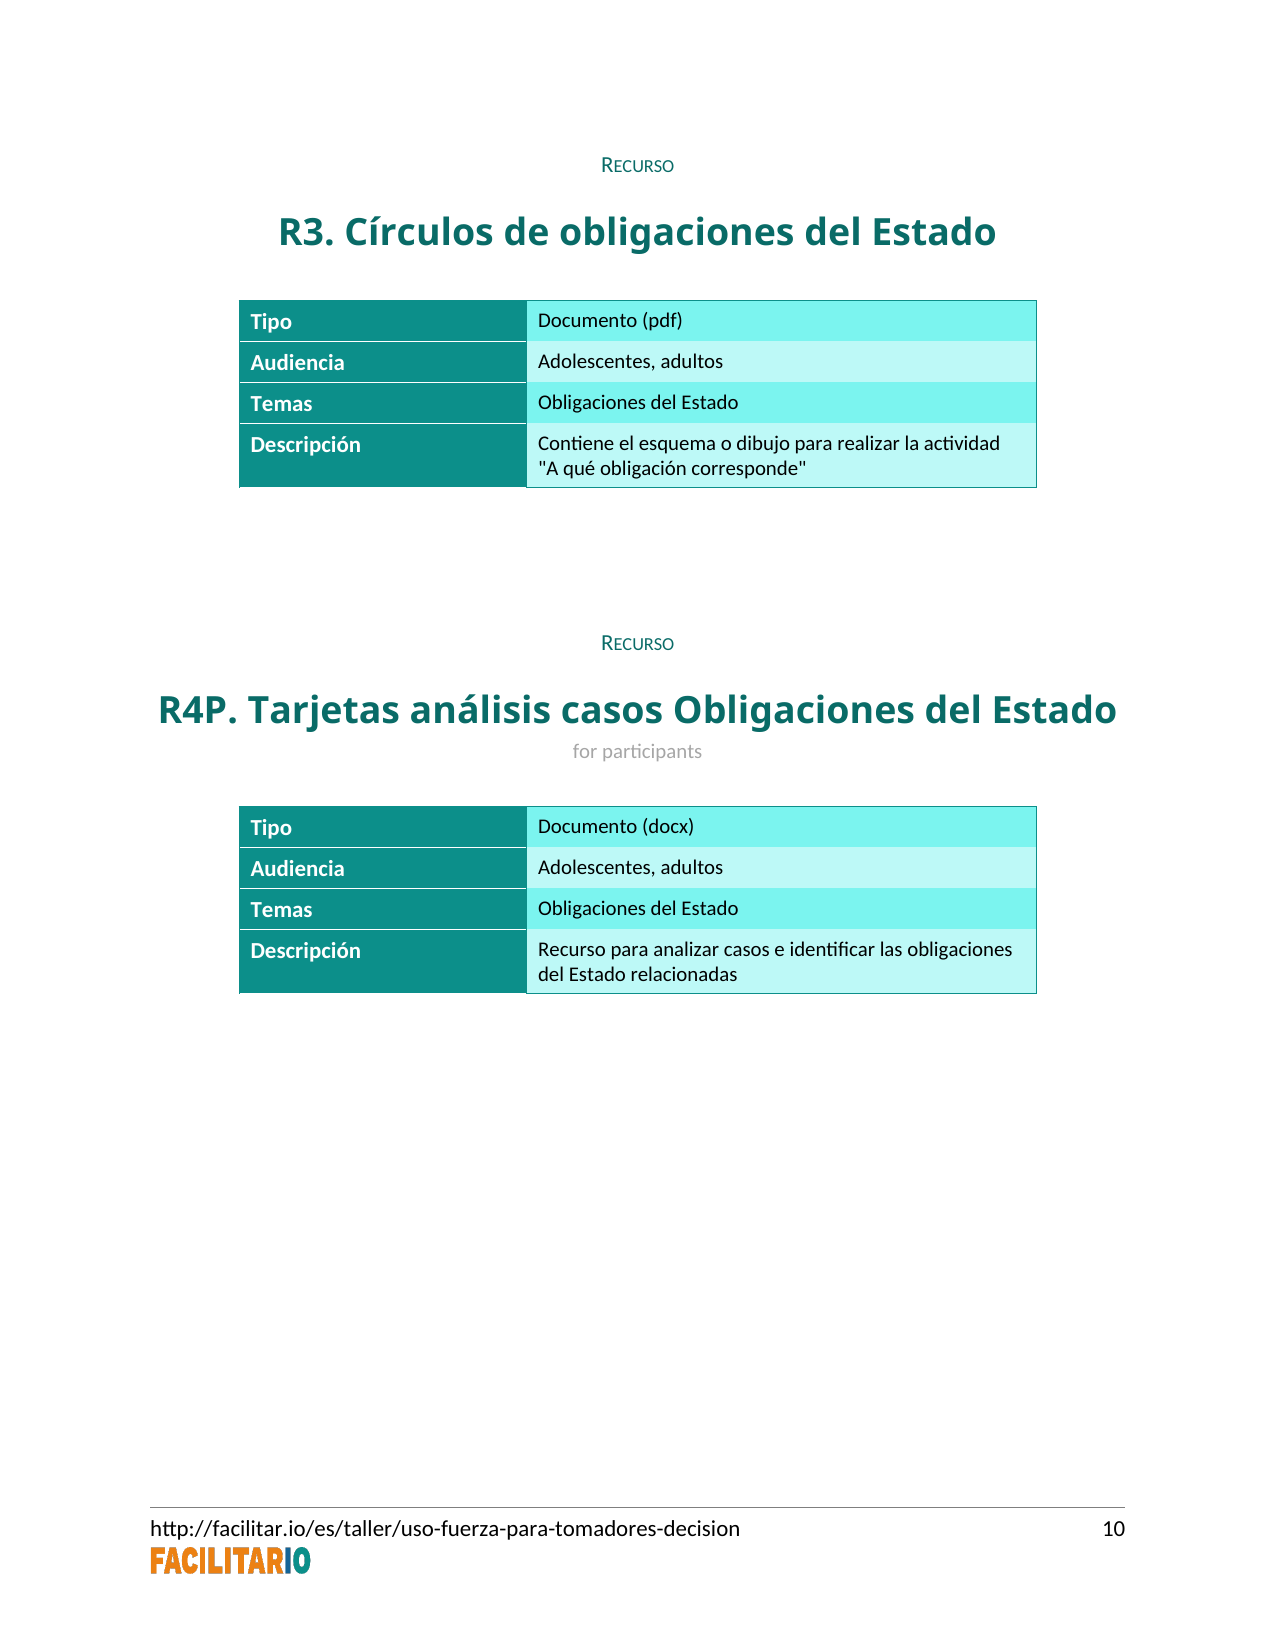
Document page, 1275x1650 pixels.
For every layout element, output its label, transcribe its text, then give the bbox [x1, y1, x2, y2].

table_cell Descripción [240, 424, 526, 487]
table_header Documento (pdf) [527, 301, 1036, 341]
table_cell Recurso para analizar casos e identificar las obligaciones del Estado relacionadas [527, 929, 1036, 993]
text Recurso [150, 628, 1125, 656]
table_cell Obligaciones del Estado [527, 888, 1036, 929]
table_cell Audiencia [240, 342, 526, 382]
table_cell Adolescentes, adultos [527, 847, 1036, 888]
table_cell Descripción [240, 930, 526, 993]
text for participants [150, 739, 1125, 764]
table_cell Temas [240, 889, 526, 929]
table_cell Temas [240, 383, 526, 423]
table_header Tipo [240, 807, 526, 847]
table_header Documento (docx) [527, 807, 1036, 847]
table_cell Adolescentes, adultos [527, 341, 1036, 382]
picture [145, 1544, 315, 1576]
table_cell Audiencia [240, 848, 526, 888]
text Recurso [150, 150, 1125, 178]
table_cell Obligaciones del Estado [527, 382, 1036, 423]
table_cell Contiene el esquema o dibujo para realizar la actividad "A qué obligación corresponde" [527, 423, 1036, 487]
table_header Tipo [240, 301, 526, 341]
subtitle R4P. Tarjetas análisis casos Obligaciones del Estado [150, 684, 1125, 735]
subtitle R3. Círculos de obligaciones del Estado [150, 205, 1125, 256]
